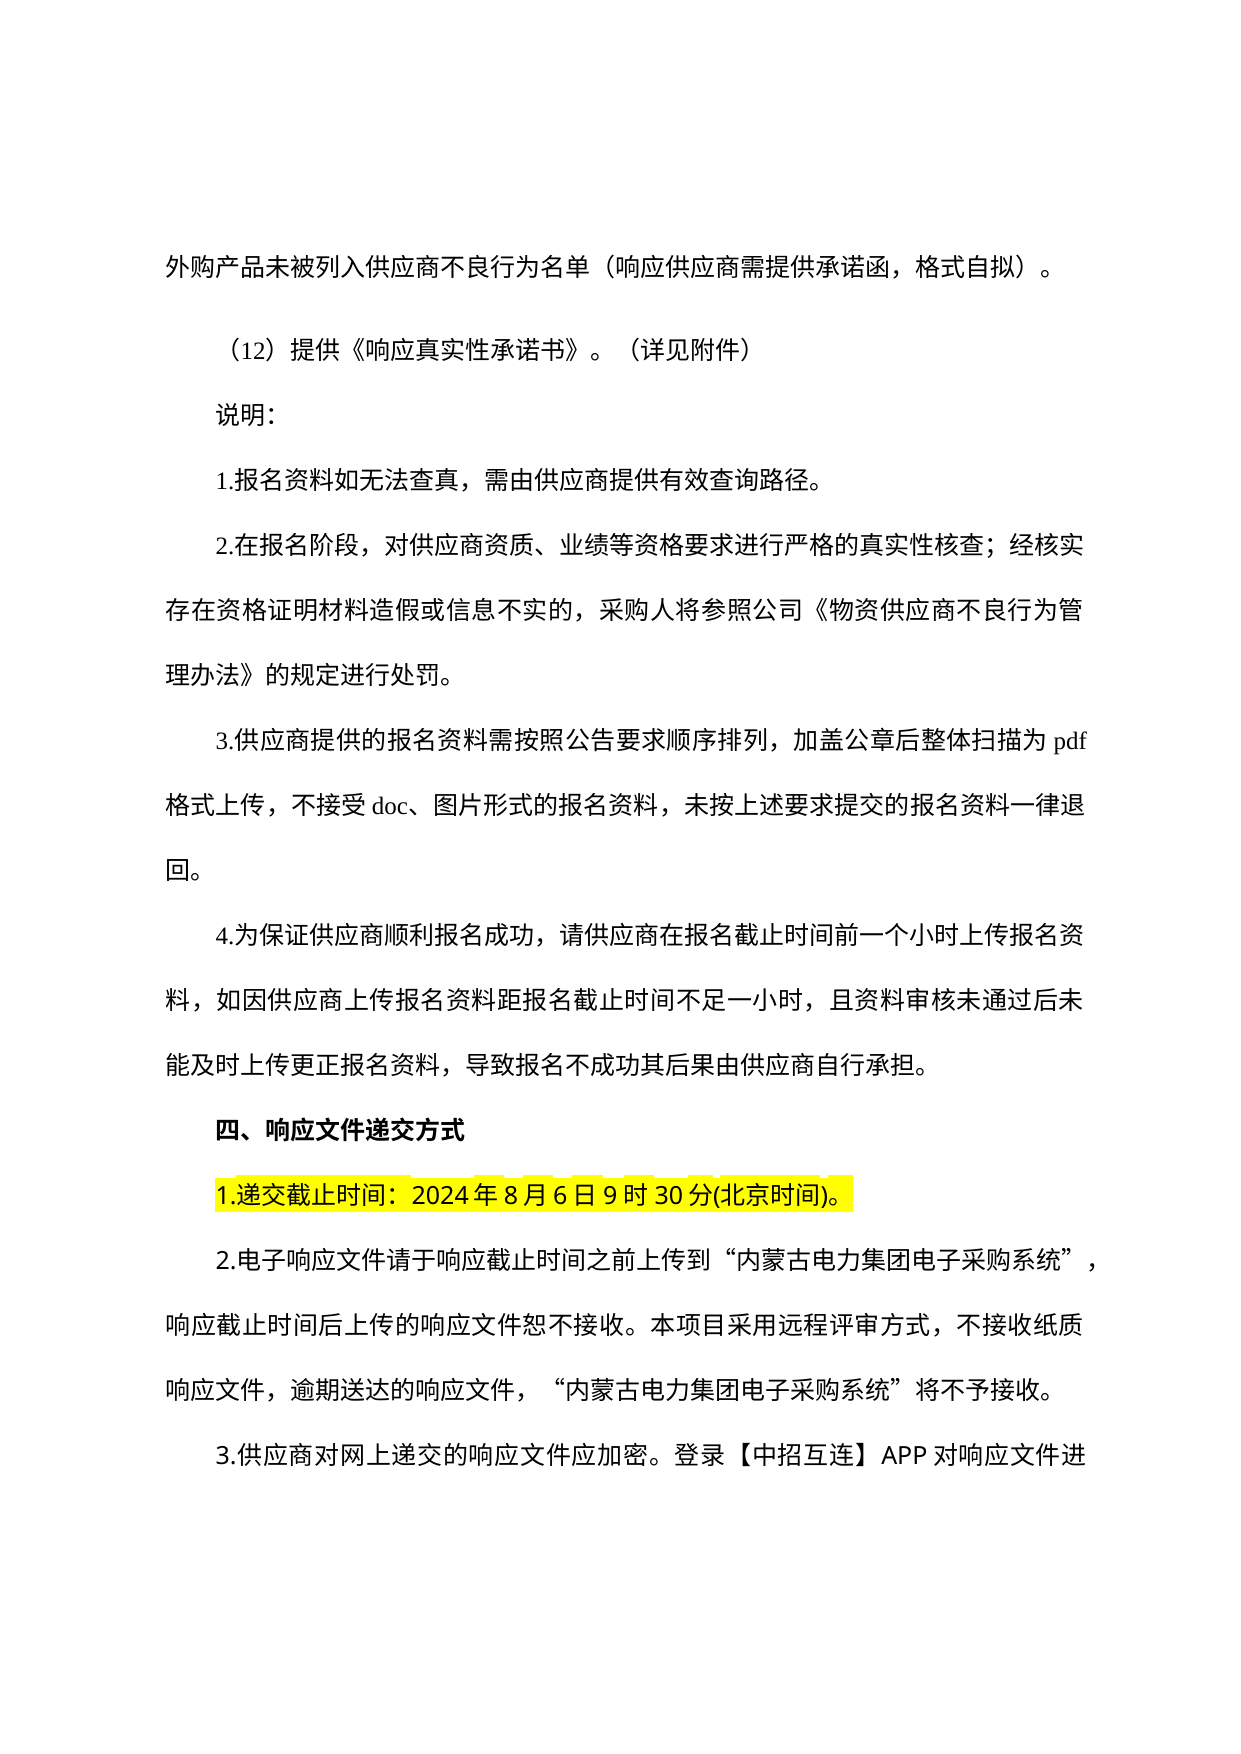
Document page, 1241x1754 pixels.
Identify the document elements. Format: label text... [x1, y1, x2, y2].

text 2.在报名阶段，对供应商资质、业绩等资格要求进行严格的真实性核查；经核实存在资格证明材料造假或信息不实的，采购人将参照公司《物资供应商不良行为管理办法》的规定进行处罚。 [165, 511, 1087, 706]
list 响应文件递交方式 [165, 1096, 1087, 1161]
text 2.电子响应文件请于响应截止时间之前上传到“内蒙古电力集团电子采购系统”，响应截止时间后上传的响应文件恕不接收。本项目采用远程评审方式，不接收纸质响应文件，逾期送达的响应文件，“内蒙古电力集团电子采购系统”将不予接收。 [165, 1226, 1087, 1421]
text 3.供应商提供的报名资料需按照公告要求顺序排列，加盖公章后整体扫描为pdf格式上传，不接受doc、图片形式的报名资料，未按上述要求提交的报名资料一律退回。 [165, 706, 1087, 901]
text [165, 1421, 1087, 1486]
list 1.报名资料如无法查真，需由供应商提供有效查询路径。 [215, 446, 1087, 511]
text 1.递交截止时间：2024年8月6日 9 时 30分(北京时间)。 [165, 1161, 1087, 1226]
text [165, 233, 1087, 298]
text （12）提供《响应真实性承诺书》。（详见附件） [165, 316, 1087, 381]
list 说明： [215, 381, 1087, 446]
text 4.为保证供应商顺利报名成功，请供应商在报名截止时间前一个小时上传报名资料，如因供应商上传报名资料距报名截止时间不足一小时，且资料审核未通过后未能及时上传更正报名资料，导致报名不成功其后果由供应商自行承担。 [165, 901, 1087, 1096]
